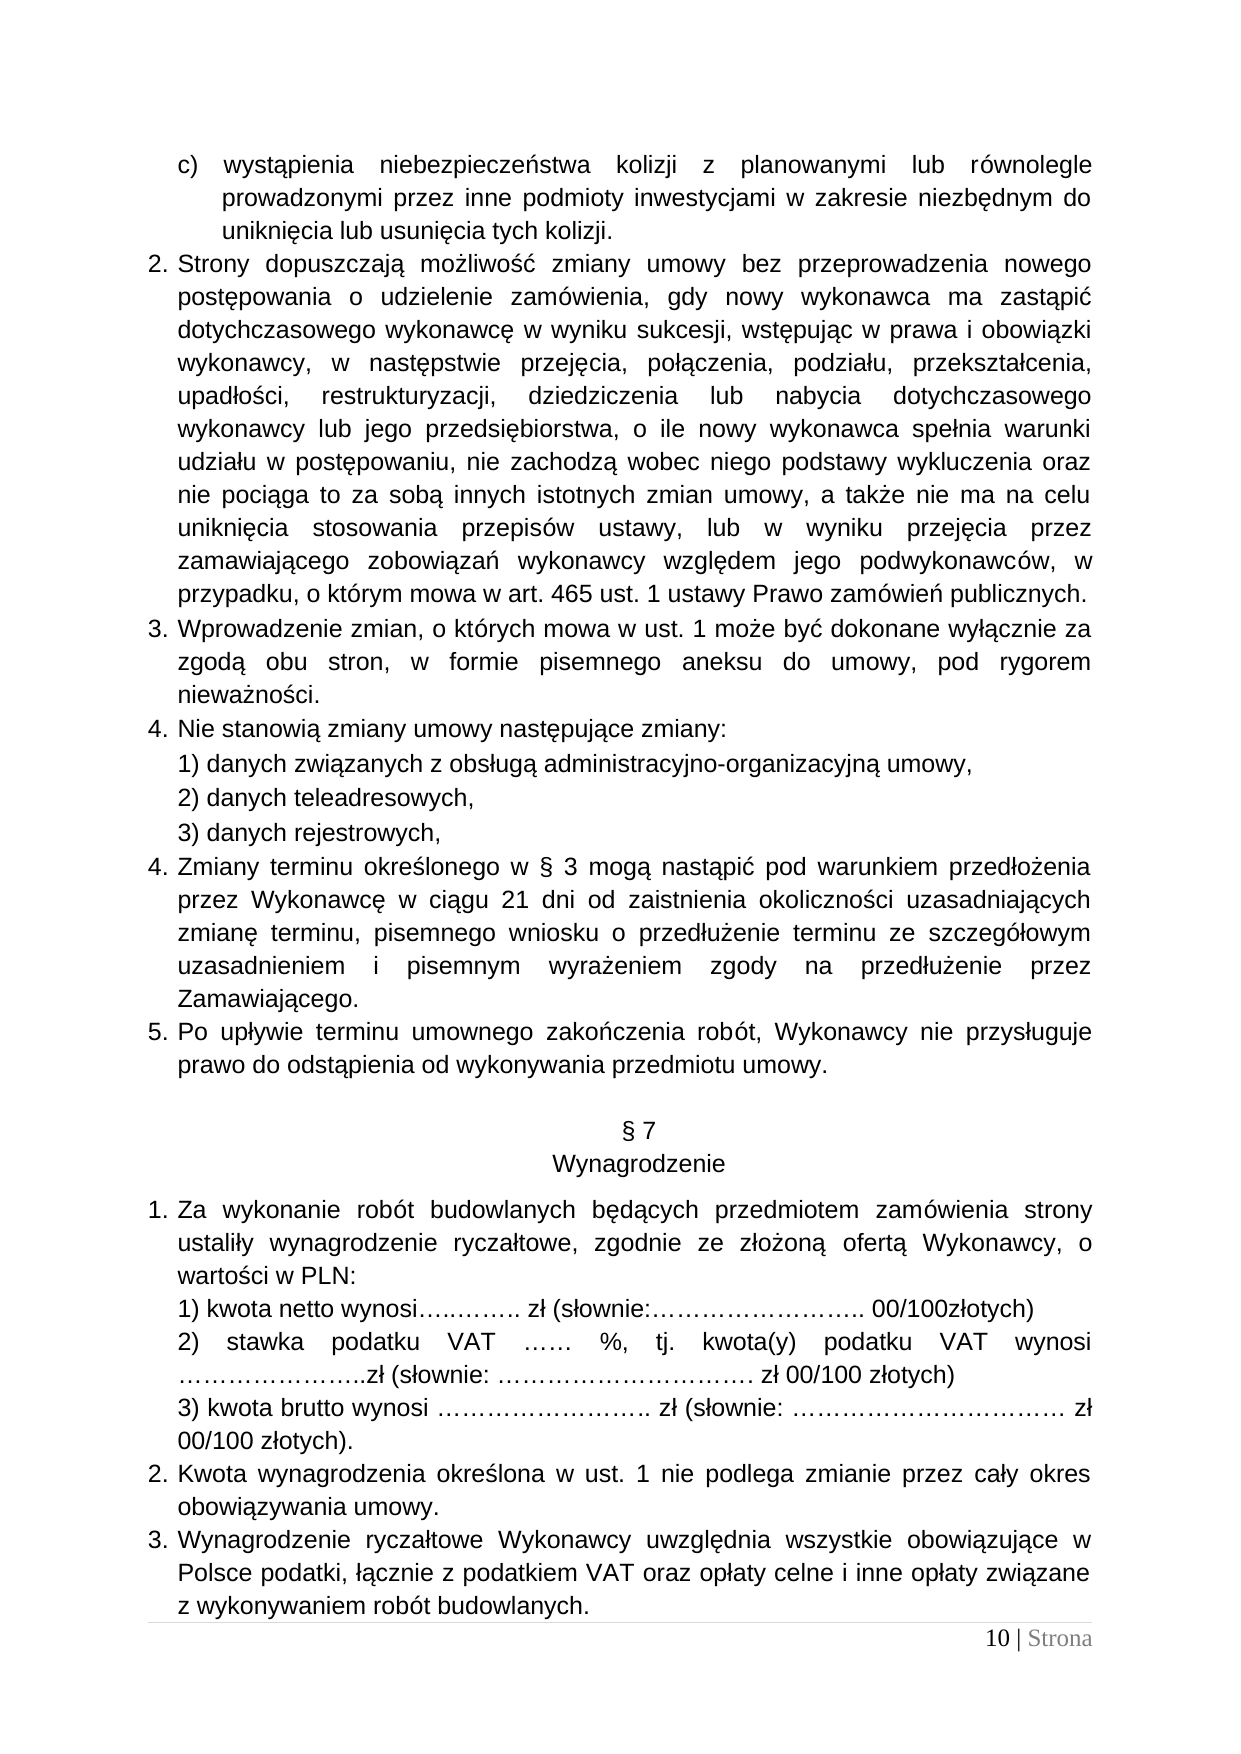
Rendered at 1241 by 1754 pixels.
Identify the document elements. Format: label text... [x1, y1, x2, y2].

list Zmiany terminu określonego w § 3 mogą nastąpić pod warunkiem przedłożenia przez Wykonawcę w ciągu 21 dni od zaistnienia okoliczności uzasadniających zmianę terminu, pisemnego wniosku o przedłużenie terminu ze szczegółowym uzasadnieniem i pisemnym wyrażeniem zgody na przedłużenie przez Zamawiającego. [148, 852, 1092, 1013]
text 3) danych rejestrowych, [177, 817, 1092, 846]
list 2) stawka podatku VAT …… %, tj. kwota(y) podatku VAT wynosi …………………..zł (słownie: …………………………. zł 00/100 złotych) [177, 1327, 1092, 1388]
list Za wykonanie robót budowlanych będących przedmiotem zamówienia strony ustaliły wynagrodzenie ryczałtowe, zgodnie ze złożoną ofertą Wykonawcy, o wartości w PLN: [148, 1195, 1092, 1289]
list Po upływie terminu umownego zakończenia robót, Wykonawcy nie przysługuje prawo do odstąpienia od wykonywania przedmiotu umowy. [148, 1017, 1092, 1079]
text 1) danych związanych z obsługą administracyjno-organizacyjną umowy, [177, 748, 1092, 777]
list 3) kwota brutto wynosi …………………….. zł (słownie: …………………………… zł 00/100 złotych). [177, 1393, 1092, 1454]
text § 7 Wynagrodzenie [185, 1116, 1092, 1178]
text 2) danych teleadresowych, [177, 783, 1092, 812]
list 1) kwota netto wynosi…..…….. zł (słownie:…………………….. 00/100złotych) [177, 1294, 1092, 1322]
list Wynagrodzenie ryczałtowe Wykonawcy uwzględnia wszystkie obowiązujące w Polsce podatki, łącznie z podatkiem VAT oraz opłaty celne i inne opłaty związane z wykonywaniem robót budowlanych. [148, 1525, 1092, 1620]
list Wprowadzenie zmian, o których mowa w ust. 1 może być dokonane wyłącznie za zgodą obu stron, w formie pisemnego aneksu do umowy, pod rygorem nieważności. [148, 613, 1092, 708]
list Nie stanowią zmiany umowy następujące zmiany: [148, 714, 1092, 743]
text c) wystąpienia niebezpieczeństwa kolizji z planowanymi lub równolegle prowadzonymi przez inne podmioty inwestycjami w zakresie niezbędnym do uniknięcia lub usunięcia tych kolizji. [177, 150, 1092, 244]
list Strony dopuszczają możliwość zmiany umowy bez przeprowadzenia nowego postępowania o udzielenie zamówienia, gdy nowy wykonawca ma zastąpić dotychczasowego wykonawcę w wyniku sukcesji, wstępując w prawa i obowiązki wykonawcy, w następstwie przejęcia, połączenia, podziału, przekształcenia, upadłości, restrukturyzacji, dziedziczenia lub nabycia dotychczasowego wykonawcy lub jego przedsiębiorstwa, o ile nowy wykonawca spełnia warunki udziału w postępowaniu, nie zachodzą wobec niego podstawy wykluczenia oraz nie pociąga to za sobą innych istotnych zmian umowy, a także nie ma na celu uniknięcia stosowania przepisów ustawy, lub w wyniku przejęcia przez zamawiającego zobowiązań wykonawcy względem jego podwykonawców, w przypadku, o którym mowa w art. 465 ust. 1 ustawy Prawo zamówień publicznych. [148, 249, 1092, 608]
list Kwota wynagrodzenia określona w ust. 1 nie podlega zmianie przez cały okres obowiązywania umowy. [148, 1459, 1092, 1521]
